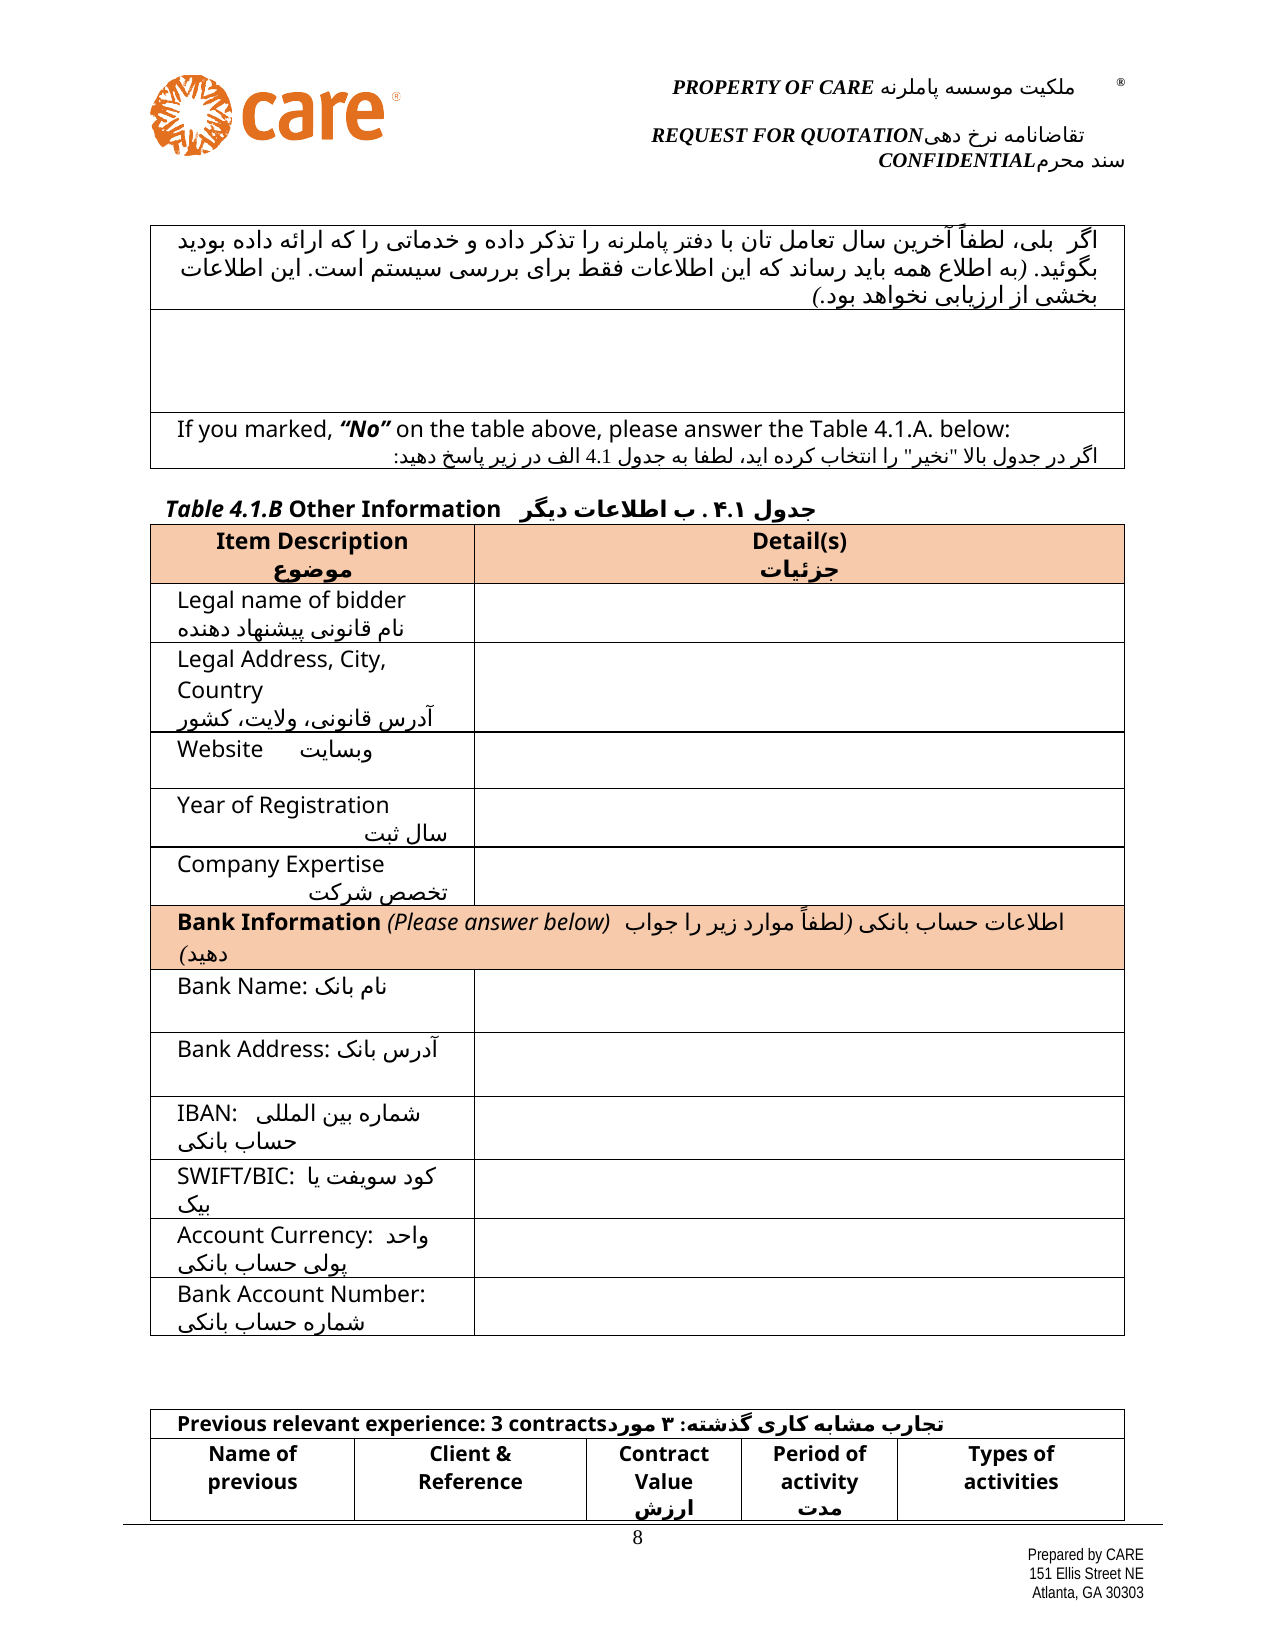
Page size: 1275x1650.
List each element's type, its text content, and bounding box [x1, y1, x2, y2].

table_cell [475, 584, 1124, 642]
table_cell If you marked, “No” on the table above, please answer the Table 4.1.A. below: اگر در جدول بالا "نخیر" را انتخاب کرده اید، لطفا به جدول 4.1 الف در زیر پاسخ دهید: [151, 413, 1124, 468]
table_cell Bank Account Number: شماره حساب بانکی [151, 1278, 474, 1335]
table_cell Bank Information (Please answer below) اطلاعات حساب بانکی (لطفاً موارد زیر را جواب دهید) [151, 906, 1124, 969]
table_cell Company Expertise تخصص شرکت [151, 848, 474, 905]
table_cell [475, 643, 1124, 731]
table_cell Period of activity مدت فعالیت [742, 1439, 897, 1520]
table_header Detail(s) جزئیات [475, 525, 1124, 583]
table_cell Website وبسایت [151, 733, 474, 788]
table_cell IBAN: شماره بین المللی حساب بانکی [151, 1097, 474, 1159]
table_cell SWIFT/BIC: کود سویفت یا بیک [151, 1160, 474, 1218]
table_cell [475, 1219, 1124, 1277]
picture [150, 75, 401, 156]
table_cell Contract Value ارزش قرار داد [587, 1439, 741, 1520]
table_cell [475, 789, 1124, 846]
table_cell Legal Address, City, Country آدرس قانونی، ولایت، کشور [151, 643, 474, 731]
table_cell Name of previous contracts نام قرار داد قبلی [151, 1439, 354, 1520]
table_cell Account Currency: واحد پولی حساب بانکی [151, 1219, 474, 1277]
table_cell [151, 310, 1124, 412]
table_header Item Description موضوع [151, 525, 474, 583]
table_cell [475, 1160, 1124, 1218]
table_cell Legal name of bidder نام قانونی پیشنهاد دهنده [151, 584, 474, 642]
table_cell Types of activities undertaken فعالیت ها و خدمات انجام شده [898, 1439, 1124, 1520]
text Table 4.1.B Other Information جدول ۴.۱ ‌. ب اطلاعات دیگر [165, 493, 1110, 524]
table_cell [475, 1033, 1124, 1096]
table_cell [475, 733, 1124, 788]
table_cell Year of Registration سال ثبت [151, 789, 474, 846]
table_cell Client & Reference Contact Details معلومات تماس مشتری قبلی [355, 1439, 586, 1520]
table_cell Bank Address: آدرس بانک [151, 1033, 474, 1096]
table_header Previous relevant experience: 3 contractsتجارب مشابه کاری گذشته: ۳ مورد [151, 1410, 1124, 1438]
table_cell Bank Name: نام بانک [151, 970, 474, 1032]
table_cell [475, 848, 1124, 905]
table_cell [475, 1278, 1124, 1335]
table_cell [475, 1097, 1124, 1159]
table_cell [475, 970, 1124, 1032]
